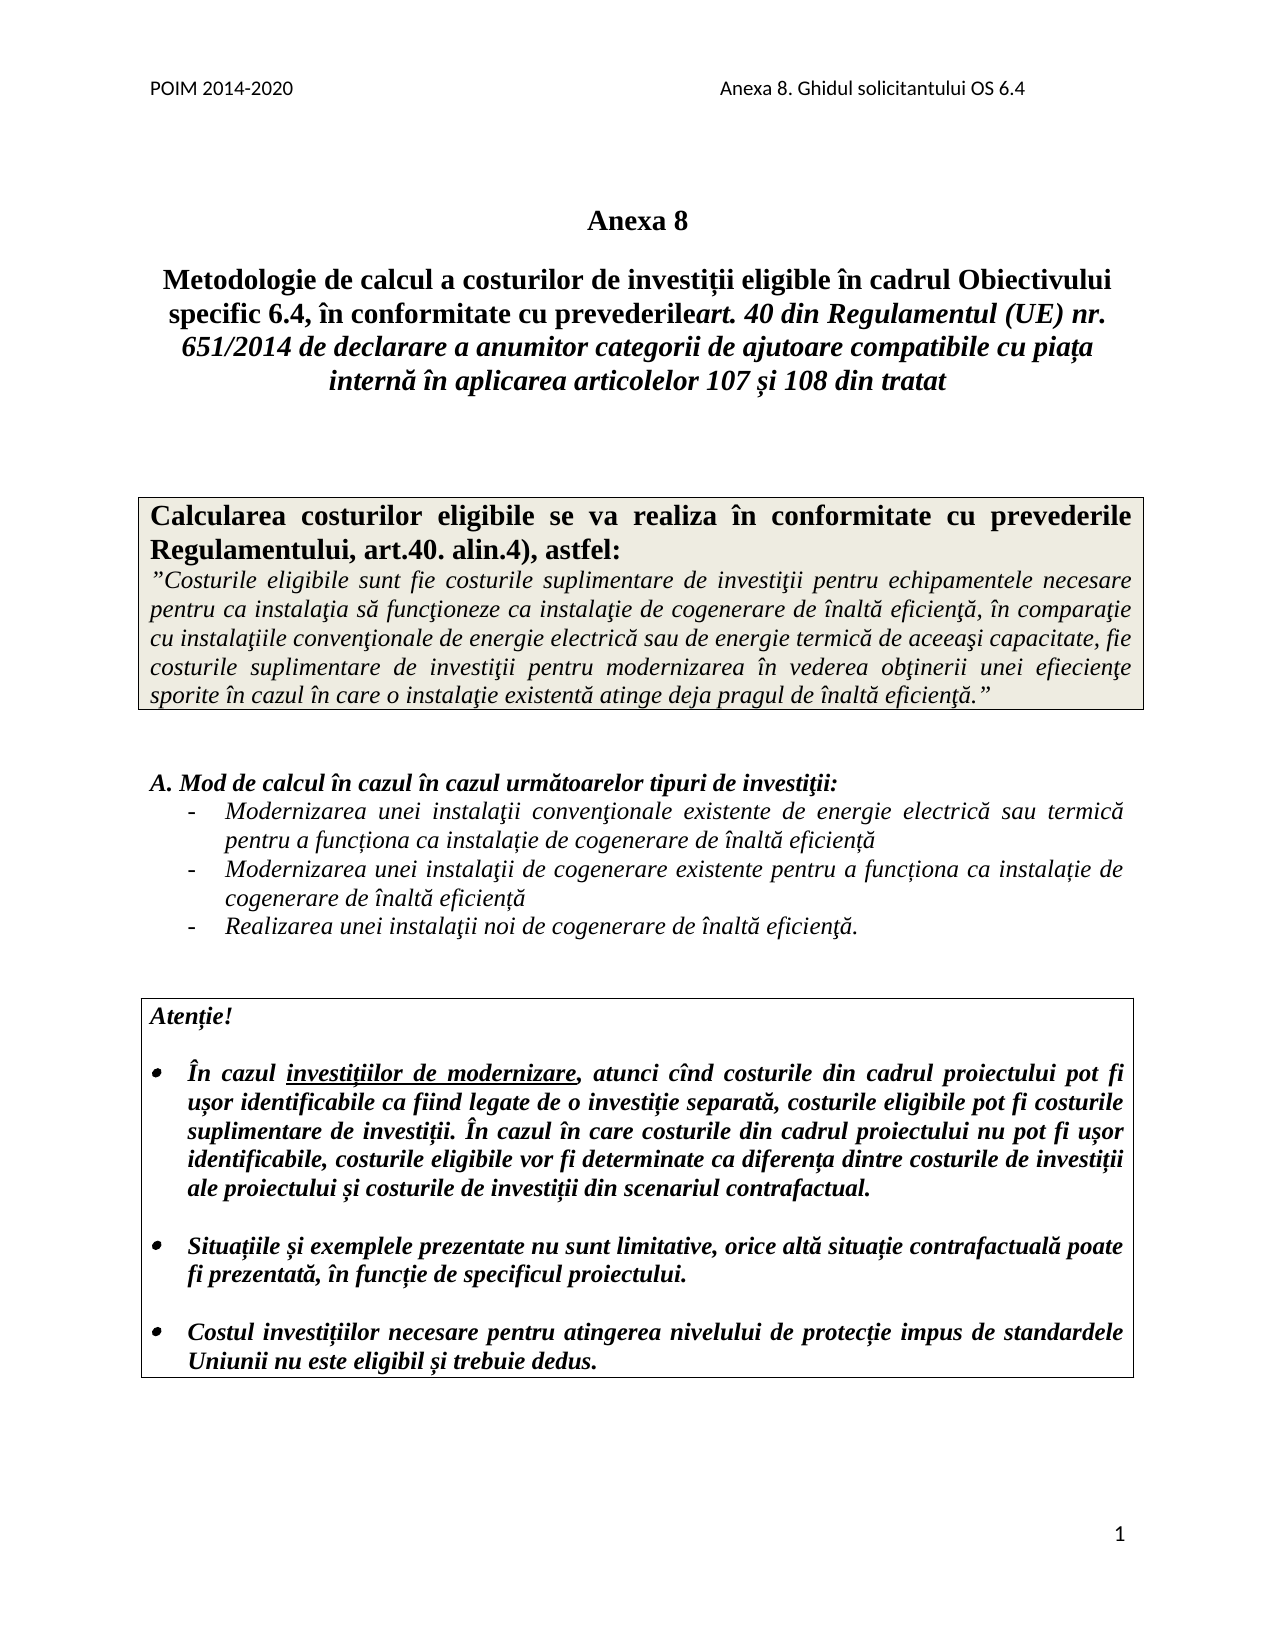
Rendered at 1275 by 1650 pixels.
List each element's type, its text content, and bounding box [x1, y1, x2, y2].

list Modernizarea unei instalaţii convenţionale existente de energie electrică sau termică pentru a funcționa ca instalație de cogenerare de înaltă eficiență [187, 796, 1125, 854]
text A. Mod de calcul în cazul în cazul următoarelor tipuri de investiţii: [150, 768, 1125, 796]
list În cazul investițiilor de modernizare, atunci cînd costurile din cadrul proiectului pot fi ușor identificabile ca fiind legate de o investiție separată, costurile eligibile pot fi costurile suplimentare de investiții. În cazul în care costurile din cadrul proiectului nu pot fi ușor identificabile, costurile eligibile vor fi determinate ca diferența dintre costurile de investiții ale proiectului și costurile de investiții din scenariul contrafactual. [150, 1058, 1125, 1202]
text Anexa 8 [150, 203, 1125, 237]
list Realizarea unei instalaţii noi de cogenerare de înaltă eficienţă. [187, 911, 1125, 940]
list Situațiile și exemplele prezentate nu sunt limitative, orice altă situație contrafactuală poate fi prezentată, în funcție de specificul proiectului. [150, 1231, 1125, 1288]
list Costul investițiilor necesare pentru atingerea nivelului de protecție impus de standardele Uniunii nu este eligibil și trebuie dedus. [142, 1314, 1133, 1377]
text Atenție! [142, 999, 1133, 1029]
text Metodologie de calcul a costurilor de investiții eligible în cadrul Obiectivului specific 6.4, în conformitate cu prevederileart. 40 din Regulamentul (UE) nr. 651/2014 de declarare a anumitor categorii de ajutoare compatibile cu piața internă în aplicarea articolelor 107 și 108 din tratat [150, 262, 1125, 397]
table_header Calcularea costurilor eligibile se va realiza în conformitate cu prevederile Regulamentului, art.40. alin.4), astfel: ”Costurile eligibile sunt fie costurile suplimentare de investiţii pentru echipamentele necesare pentru ca instalaţia să funcţioneze ca instalaţie de cogenerare de înaltă eficienţă, în comparaţie cu instalaţiile convenţionale de energie electrică sau de energie termică de aceeaşi capacitate, fie costurile suplimentare de investiţii pentru modernizarea în vederea obţinerii unei efiecienţe sporite în cazul în care o instalaţie existentă atinge deja pragul de înaltă eficienţă.” [139, 498, 1143, 709]
list Modernizarea unei instalaţii de cogenerare existente pentru a funcționa ca instalație de cogenerare de înaltă eficiență [187, 854, 1125, 911]
